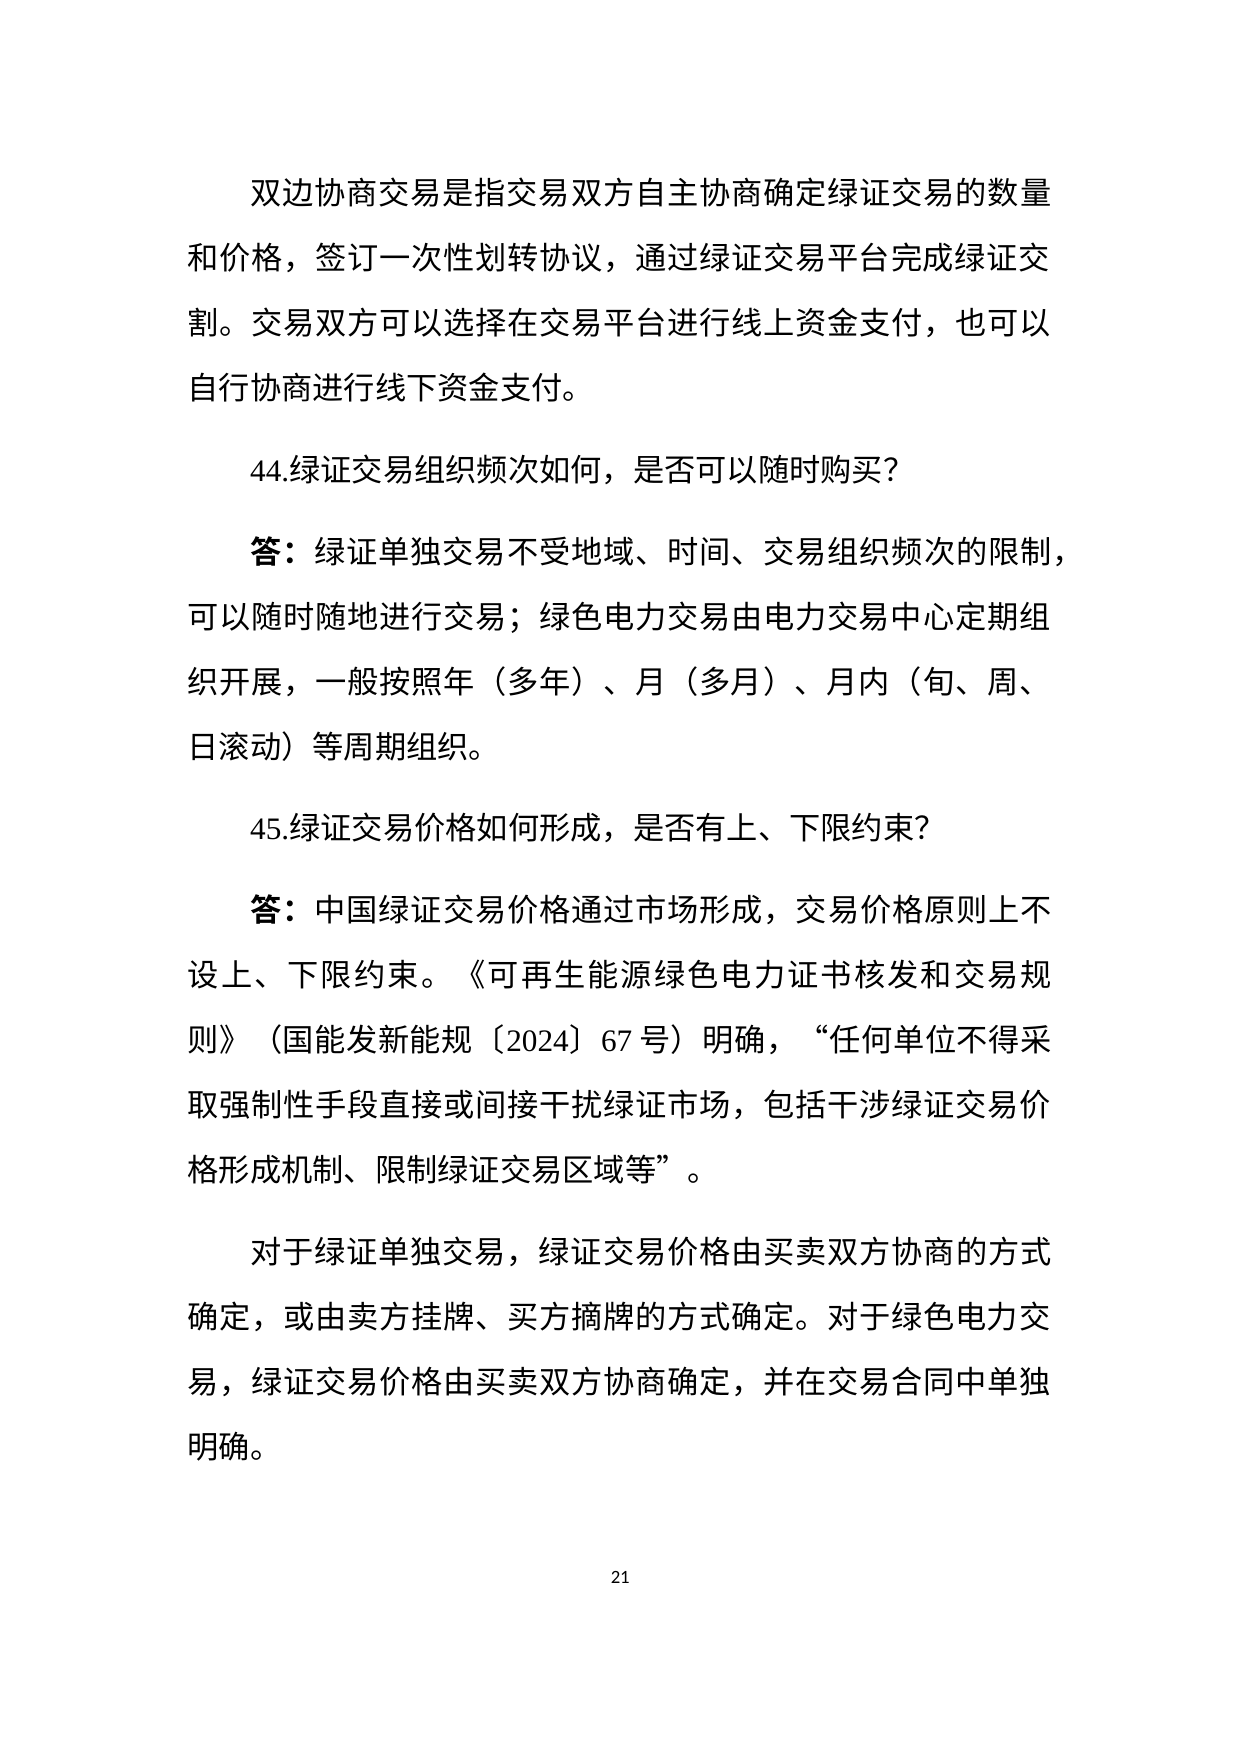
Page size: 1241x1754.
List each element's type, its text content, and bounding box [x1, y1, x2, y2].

text 双边协商交易是指交易双方自主协商确定绿证交易的数量和价格，签订一次性划转协议，通过绿证交易平台完成绿证交割。交易双方可以选择在交易平台进行线上资金支付，也可以自行协商进行线下资金支付。 [187, 159, 1053, 419]
text 对于绿证单独交易，绿证交易价格由买卖双方协商的方式确定，或由卖方挂牌、买方摘牌的方式确定。对于绿色电力交易，绿证交易价格由买卖双方协商确定，并在交易合同中单独明确。 [187, 1217, 1053, 1477]
list 绿证交易价格如何形成，是否有上、下限约束？ [187, 794, 1053, 859]
text 答：绿证单独交易不受地域、时间、交易组织频次的限制，可以随时随地进行交易；绿色电力交易由电力交易中心定期组织开展，一般按照年（多年）、月（多月）、月内（旬、周、日滚动）等周期组织。 [187, 517, 1053, 777]
text 答：中国绿证交易价格通过市场形成，交易价格原则上不设上、下限约束。《可再生能源绿色电力证书核发和交易规则》（国能发新能规〔2024〕67号）明确，“任何单位不得采取强制性手段直接或间接干扰绿证市场，包括干涉绿证交易价格形成机制、限制绿证交易区域等”。 [187, 875, 1053, 1200]
list 绿证交易组织频次如何，是否可以随时购买？ [187, 435, 1053, 500]
